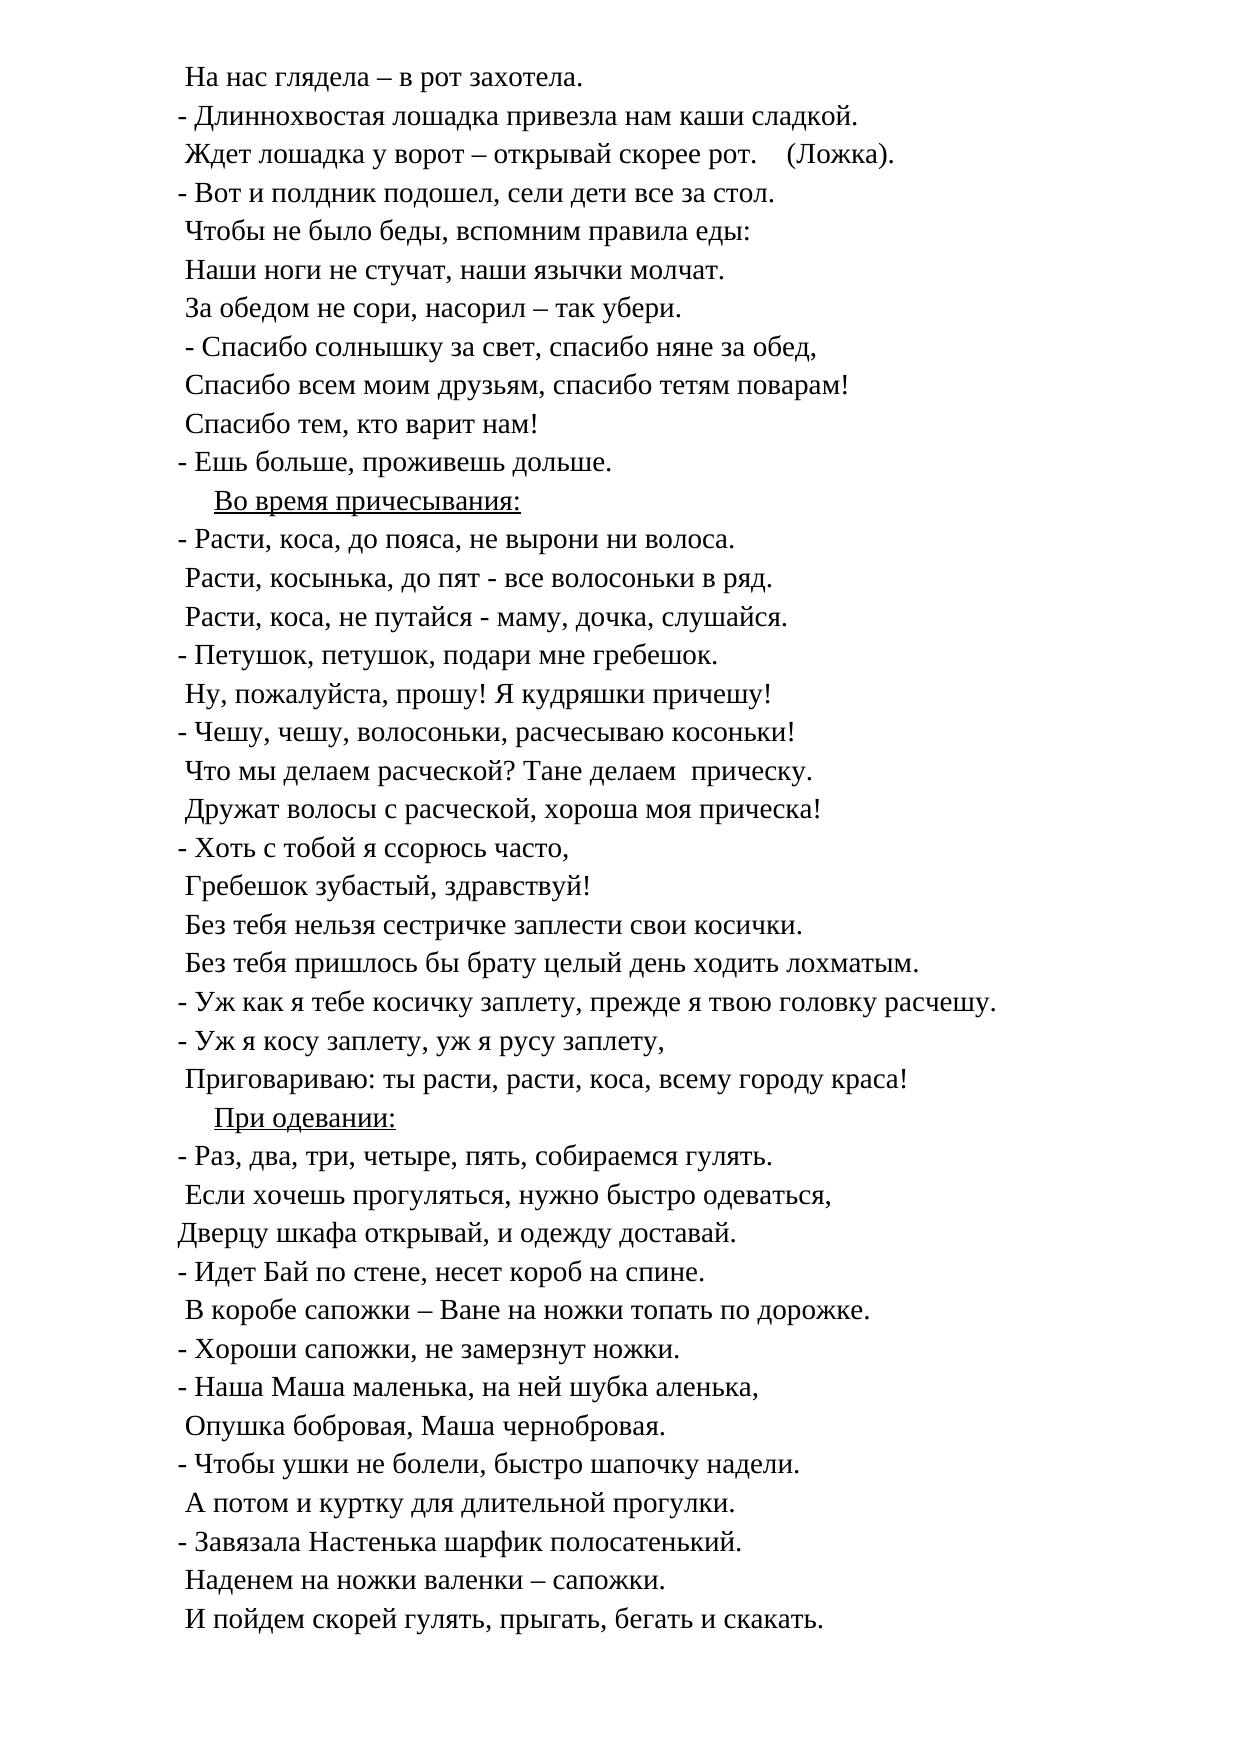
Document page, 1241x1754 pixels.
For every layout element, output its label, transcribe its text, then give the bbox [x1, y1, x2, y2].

text Наши ноги не стучат, наши язычки молчат. [177, 252, 1152, 285]
text - Наша Маша маленька, на ней шубка аленька, [177, 1369, 1152, 1403]
text - Расти, коса, до пояса, не вырони ни волоса. [177, 522, 1152, 555]
text Без тебя пришлось бы брату целый день ходить лохматым. [177, 946, 1152, 979]
text Расти, коса, не путайся - маму, дочка, слушайся. [177, 599, 1152, 632]
text - Уж я косу заплету, уж я русу заплету, [177, 1023, 1152, 1056]
text - Петушок, петушок, подари мне гребешок. [177, 637, 1152, 671]
text - Ешь больше, проживешь дольше. [177, 444, 1152, 478]
text Ждет лошадка у ворот – открывай скорее рот. (Ложка). [177, 136, 1152, 170]
text Во время причесывания: [177, 483, 1152, 517]
text - Уж как я тебе косичку заплету, прежде я твою головку расчешу. [177, 984, 1152, 1018]
text Наденем на ножки валенки – сапожки. [177, 1562, 1152, 1596]
text Гребешок зубастый, здравствуй! [177, 868, 1152, 902]
text - Вот и полдник подошел, сели дети все за стол. [177, 175, 1152, 208]
text В коробе сапожки – Ване на ножки топать по дорожке. [177, 1292, 1152, 1326]
text - Длиннохвостая лошадка привезла нам каши сладкой. [177, 98, 1152, 131]
text - Раз, два, три, четыре, пять, собираемся гулять. [177, 1138, 1152, 1172]
text Что мы делаем расческой? Тане делаем прическу. [177, 753, 1152, 786]
text При одевании: [177, 1100, 1152, 1133]
text - Спасибо солнышку за свет, спасибо няне за обед, [177, 329, 1152, 362]
text - Завязала Настенька шарфик полосатенький. [177, 1524, 1152, 1557]
text А потом и куртку для длительной прогулки. [177, 1485, 1152, 1519]
text И пойдем скорей гулять, прыгать, бегать и скакать. [177, 1601, 1152, 1634]
text - Хоть с тобой я ссорюсь часто, [177, 830, 1152, 863]
text Если хочешь прогуляться, нужно быстро одеваться, [177, 1177, 1152, 1210]
text Расти, косынька, до пят - все волосоньки в ряд. [177, 560, 1152, 594]
text Спасибо всем моим друзьям, спасибо тетям поварам! [177, 367, 1152, 401]
text Спасибо тем, кто варит нам! [177, 406, 1152, 439]
text - Идет Бай по стене, несет короб на спине. [177, 1254, 1152, 1287]
text - Чтобы ушки не болели, быстро шапочку надели. [177, 1447, 1152, 1480]
text Опушка бобровая, Маша чернобровая. [177, 1408, 1152, 1442]
text Приговариваю: ты расти, расти, коса, всему городу краса! [177, 1061, 1152, 1095]
text - Чешу, чешу, волосоньки, расчесываю косоньки! [177, 714, 1152, 748]
text - Хороши сапожки, не замерзнут ножки. [177, 1331, 1152, 1364]
text Дружат волосы с расческой, хороша моя прическа! [177, 791, 1152, 825]
text Дверцу шкафа открывай, и одежду доставай. [177, 1215, 1152, 1249]
text Ну, пожалуйста, прошу! Я кудряшки причешу! [177, 676, 1152, 709]
text За обедом не сори, насорил – так убери. [177, 290, 1152, 324]
text На нас глядела – в рот захотела. [177, 59, 1152, 93]
text Без тебя нельзя сестричке заплести свои косички. [177, 907, 1152, 941]
text Чтобы не было беды, вспомним правила еды: [177, 213, 1152, 247]
